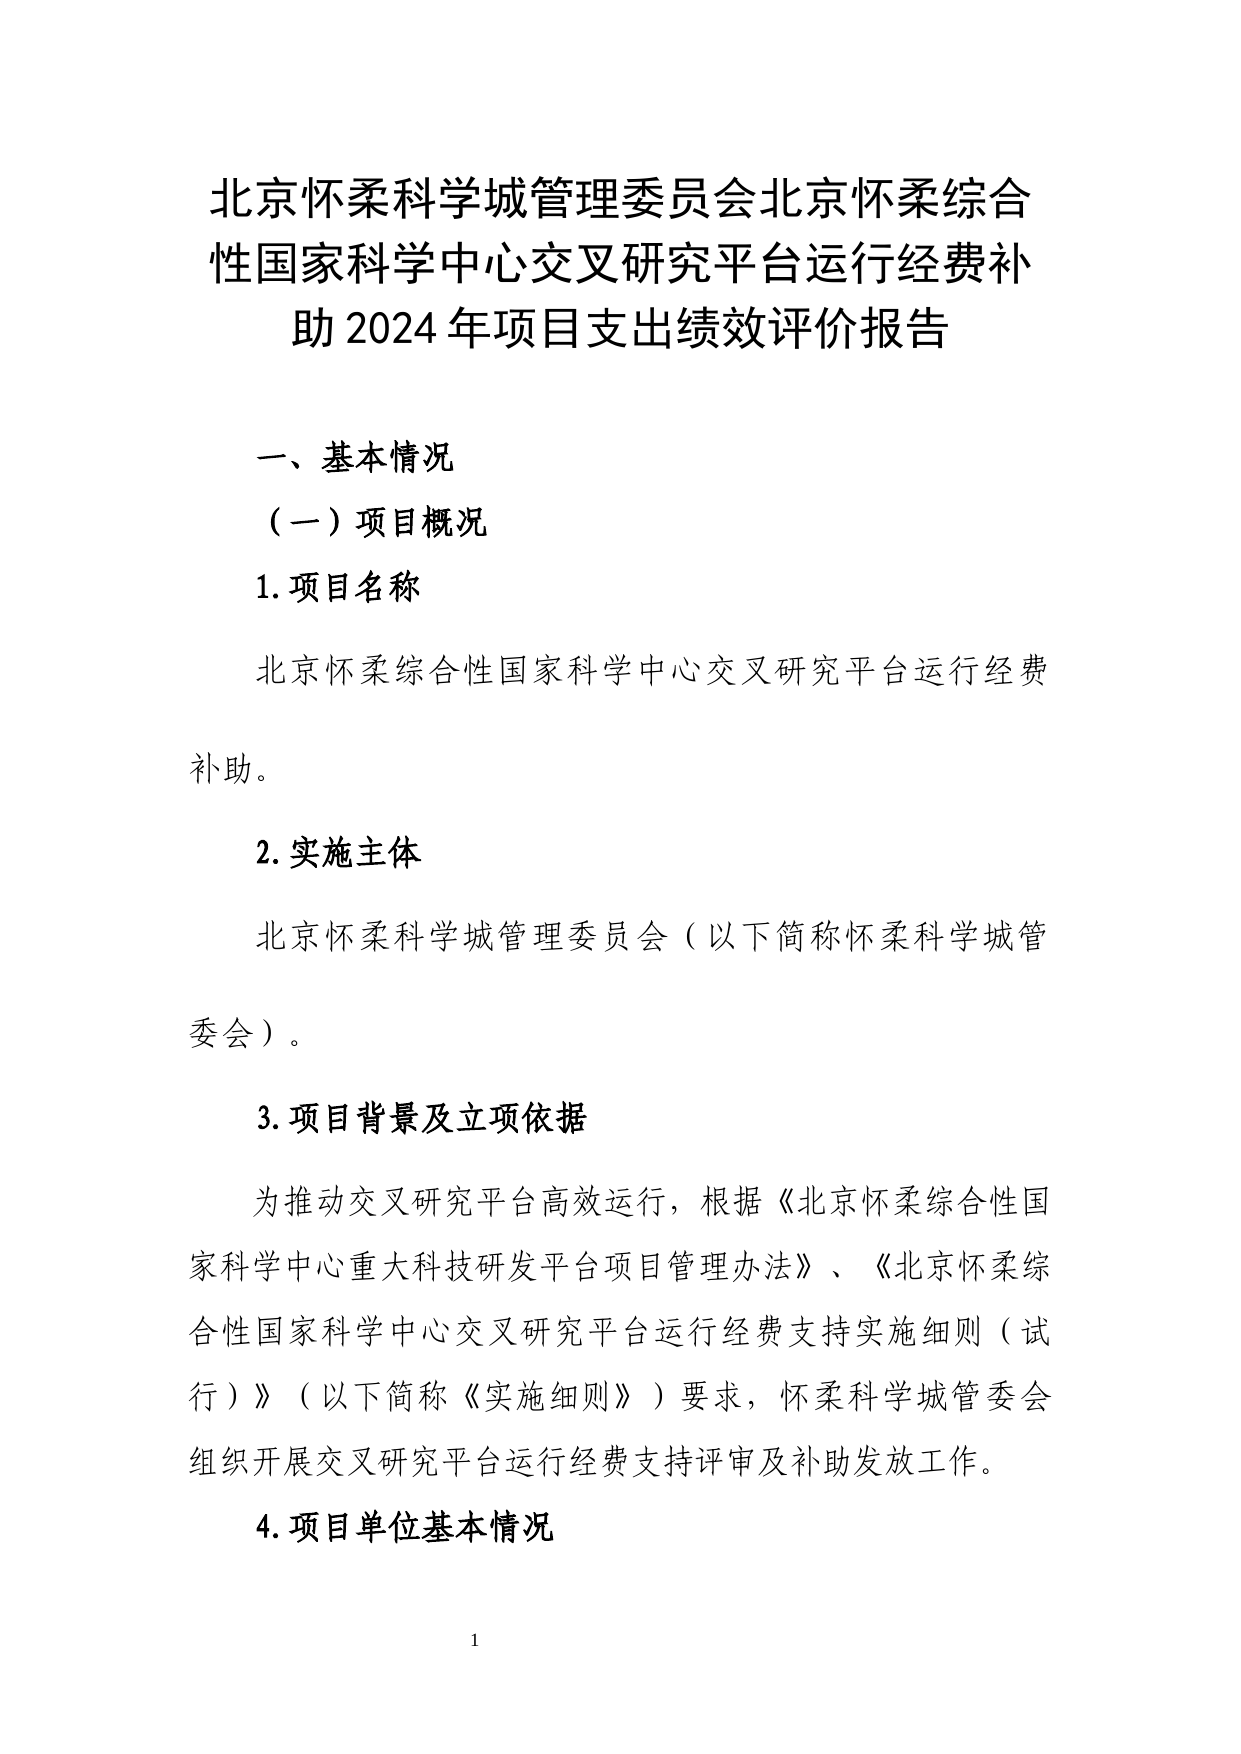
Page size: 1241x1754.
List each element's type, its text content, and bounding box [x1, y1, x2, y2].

text 1.项目名称 [187, 552, 1053, 617]
text 2.实施主体 [187, 817, 1053, 882]
text （一）项目概况 [187, 487, 1053, 552]
text 北京怀柔科学城管理委员会（以下简称怀柔科学城管委会）。 [187, 901, 1053, 1064]
text 北京怀柔综合性国家科学中心交叉研究平台运行经费补助。 [187, 636, 1053, 798]
text 为推动交叉研究平台高效运行，根据《北京怀柔综合性国家科学中心重大科技研发平台项目管理办法》、《北京怀柔综合性国家科学中心交叉研究平台运行经费支持实施细则（试行）》（以下简称《实施细则》）要求，怀柔科学城管委会组织开展交叉研究平台运行经费支持评审及补助发放工作。 [187, 1167, 1053, 1492]
text 4.项目单位基本情况 [187, 1492, 1053, 1557]
text 北京怀柔科学城管理委员会北京怀柔综合性国家科学中心交叉研究平台运行经费补助2024年项目支出绩效评价报告 [187, 162, 1053, 357]
text 3.项目背景及立项依据 [187, 1083, 1053, 1148]
text 一、基本情况 [187, 422, 1053, 487]
